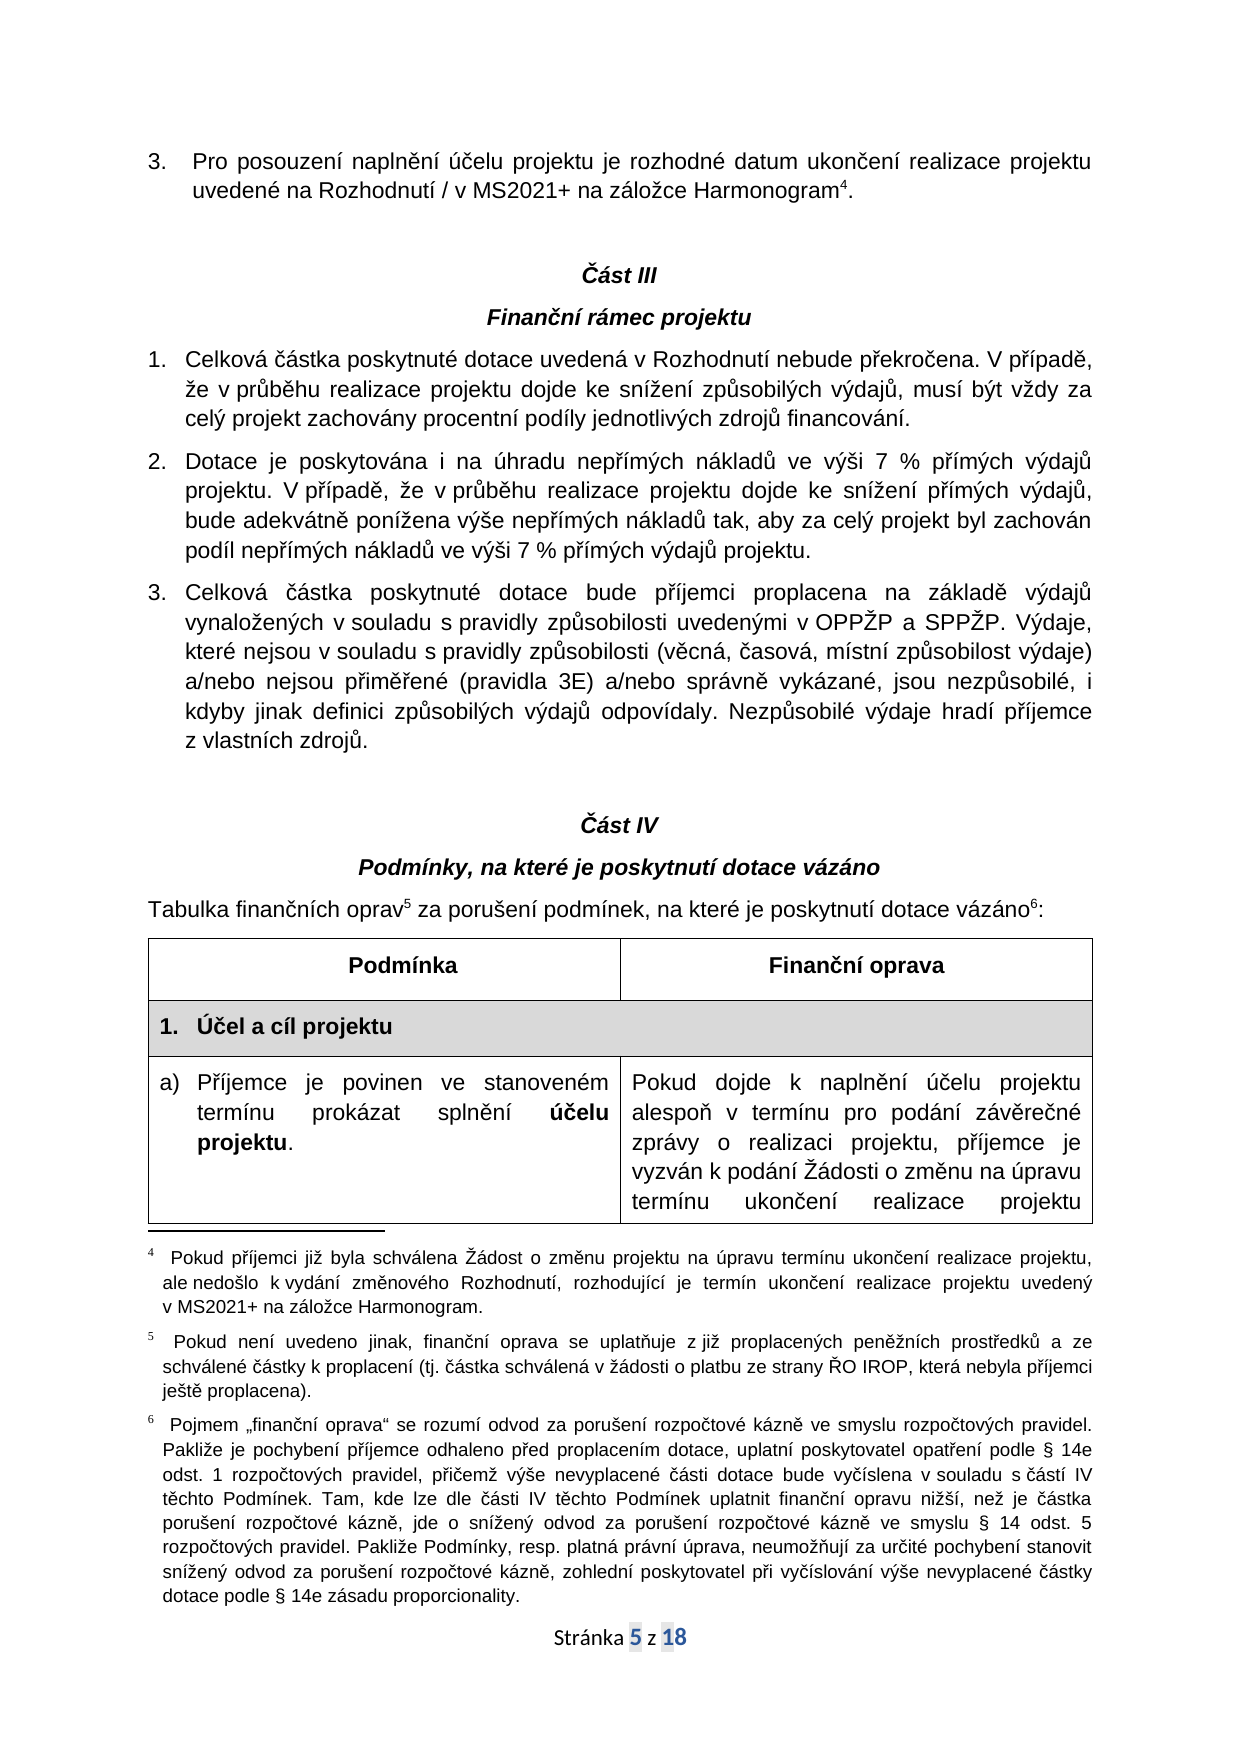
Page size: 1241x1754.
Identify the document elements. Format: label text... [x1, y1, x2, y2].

subtitle Část IV [148, 812, 1093, 838]
list Pro posouzení naplnění účelu projektu je rozhodné datum ukončení realizace projektu uvedené na Rozhodnutí / v MS2021+ na záložce Harmonogram. [148, 148, 1093, 204]
table_header Finanční oprava [621, 939, 1092, 999]
table_cell Příjemce je povinen ve stanoveném termínu prokázat splnění účelu projektu. [149, 1057, 620, 1223]
list Dotace je poskytována i na úhradu nepřímých nákladů ve výši 7 % přímých výdajů projektu. V případě, že v průběhu realizace projektu dojde ke snížení přímých výdajů, bude adekvátně ponížena výše nepřímých nákladů tak, aby za celý projekt byl zachován podíl nepřímých nákladů ve výši 7 % přímých výdajů projektu. [148, 448, 1093, 563]
table_header Podmínka [149, 939, 620, 999]
table_cell Pokud dojde k naplnění účelu projektu alespoň v termínu pro podání závěrečné zprávy o realizaci projektu, příjemce je vyzván k podání Žádosti o změnu na úpravu termínu ukončení realizace projektu a postupuje se podle bodu 5 d). Pokud není účel projektu naplněn ani v termínu pro podání závěrečné zprávy o realizaci projektu, činí finanční oprava 100 % částky poskytnuté dotace. [621, 1057, 1092, 1223]
subtitle Část III [148, 262, 1093, 288]
subtitle Podmínky, na které je poskytnutí dotace vázáno [148, 854, 1093, 880]
text Tabulka finančních oprav za porušení podmínek, na které je poskytnutí dotace vázáno: [148, 896, 1093, 922]
list Celková částka poskytnuté dotace bude příjemci proplacena na základě výdajů vynaložených v souladu s pravidly způsobilosti uvedenými v OPPŽP a SPPŽP. Výdaje, které nejsou v souladu s pravidly způsobilosti (věcná, časová, místní způsobilost výdaje) a/nebo nejsou přiměřené (pravidla 3E) a/nebo správně vykázané, jsou nezpůsobilé, i kdyby jinak definici způsobilých výdajů odpovídaly. Nezpůsobilé výdaje hradí příjemce z vlastních zdrojů. [148, 579, 1093, 754]
subtitle Finanční rámec projektu [148, 304, 1093, 330]
table_cell Účel a cíl projektu [149, 1001, 1092, 1056]
list Celková částka poskytnuté dotace uvedená v Rozhodnutí nebude překročena. V případě, že v průběhu realizace projektu dojde ke snížení způsobilých výdajů, musí být vždy za celý projekt zachovány procentní podíly jednotlivých zdrojů financování. [148, 346, 1093, 432]
